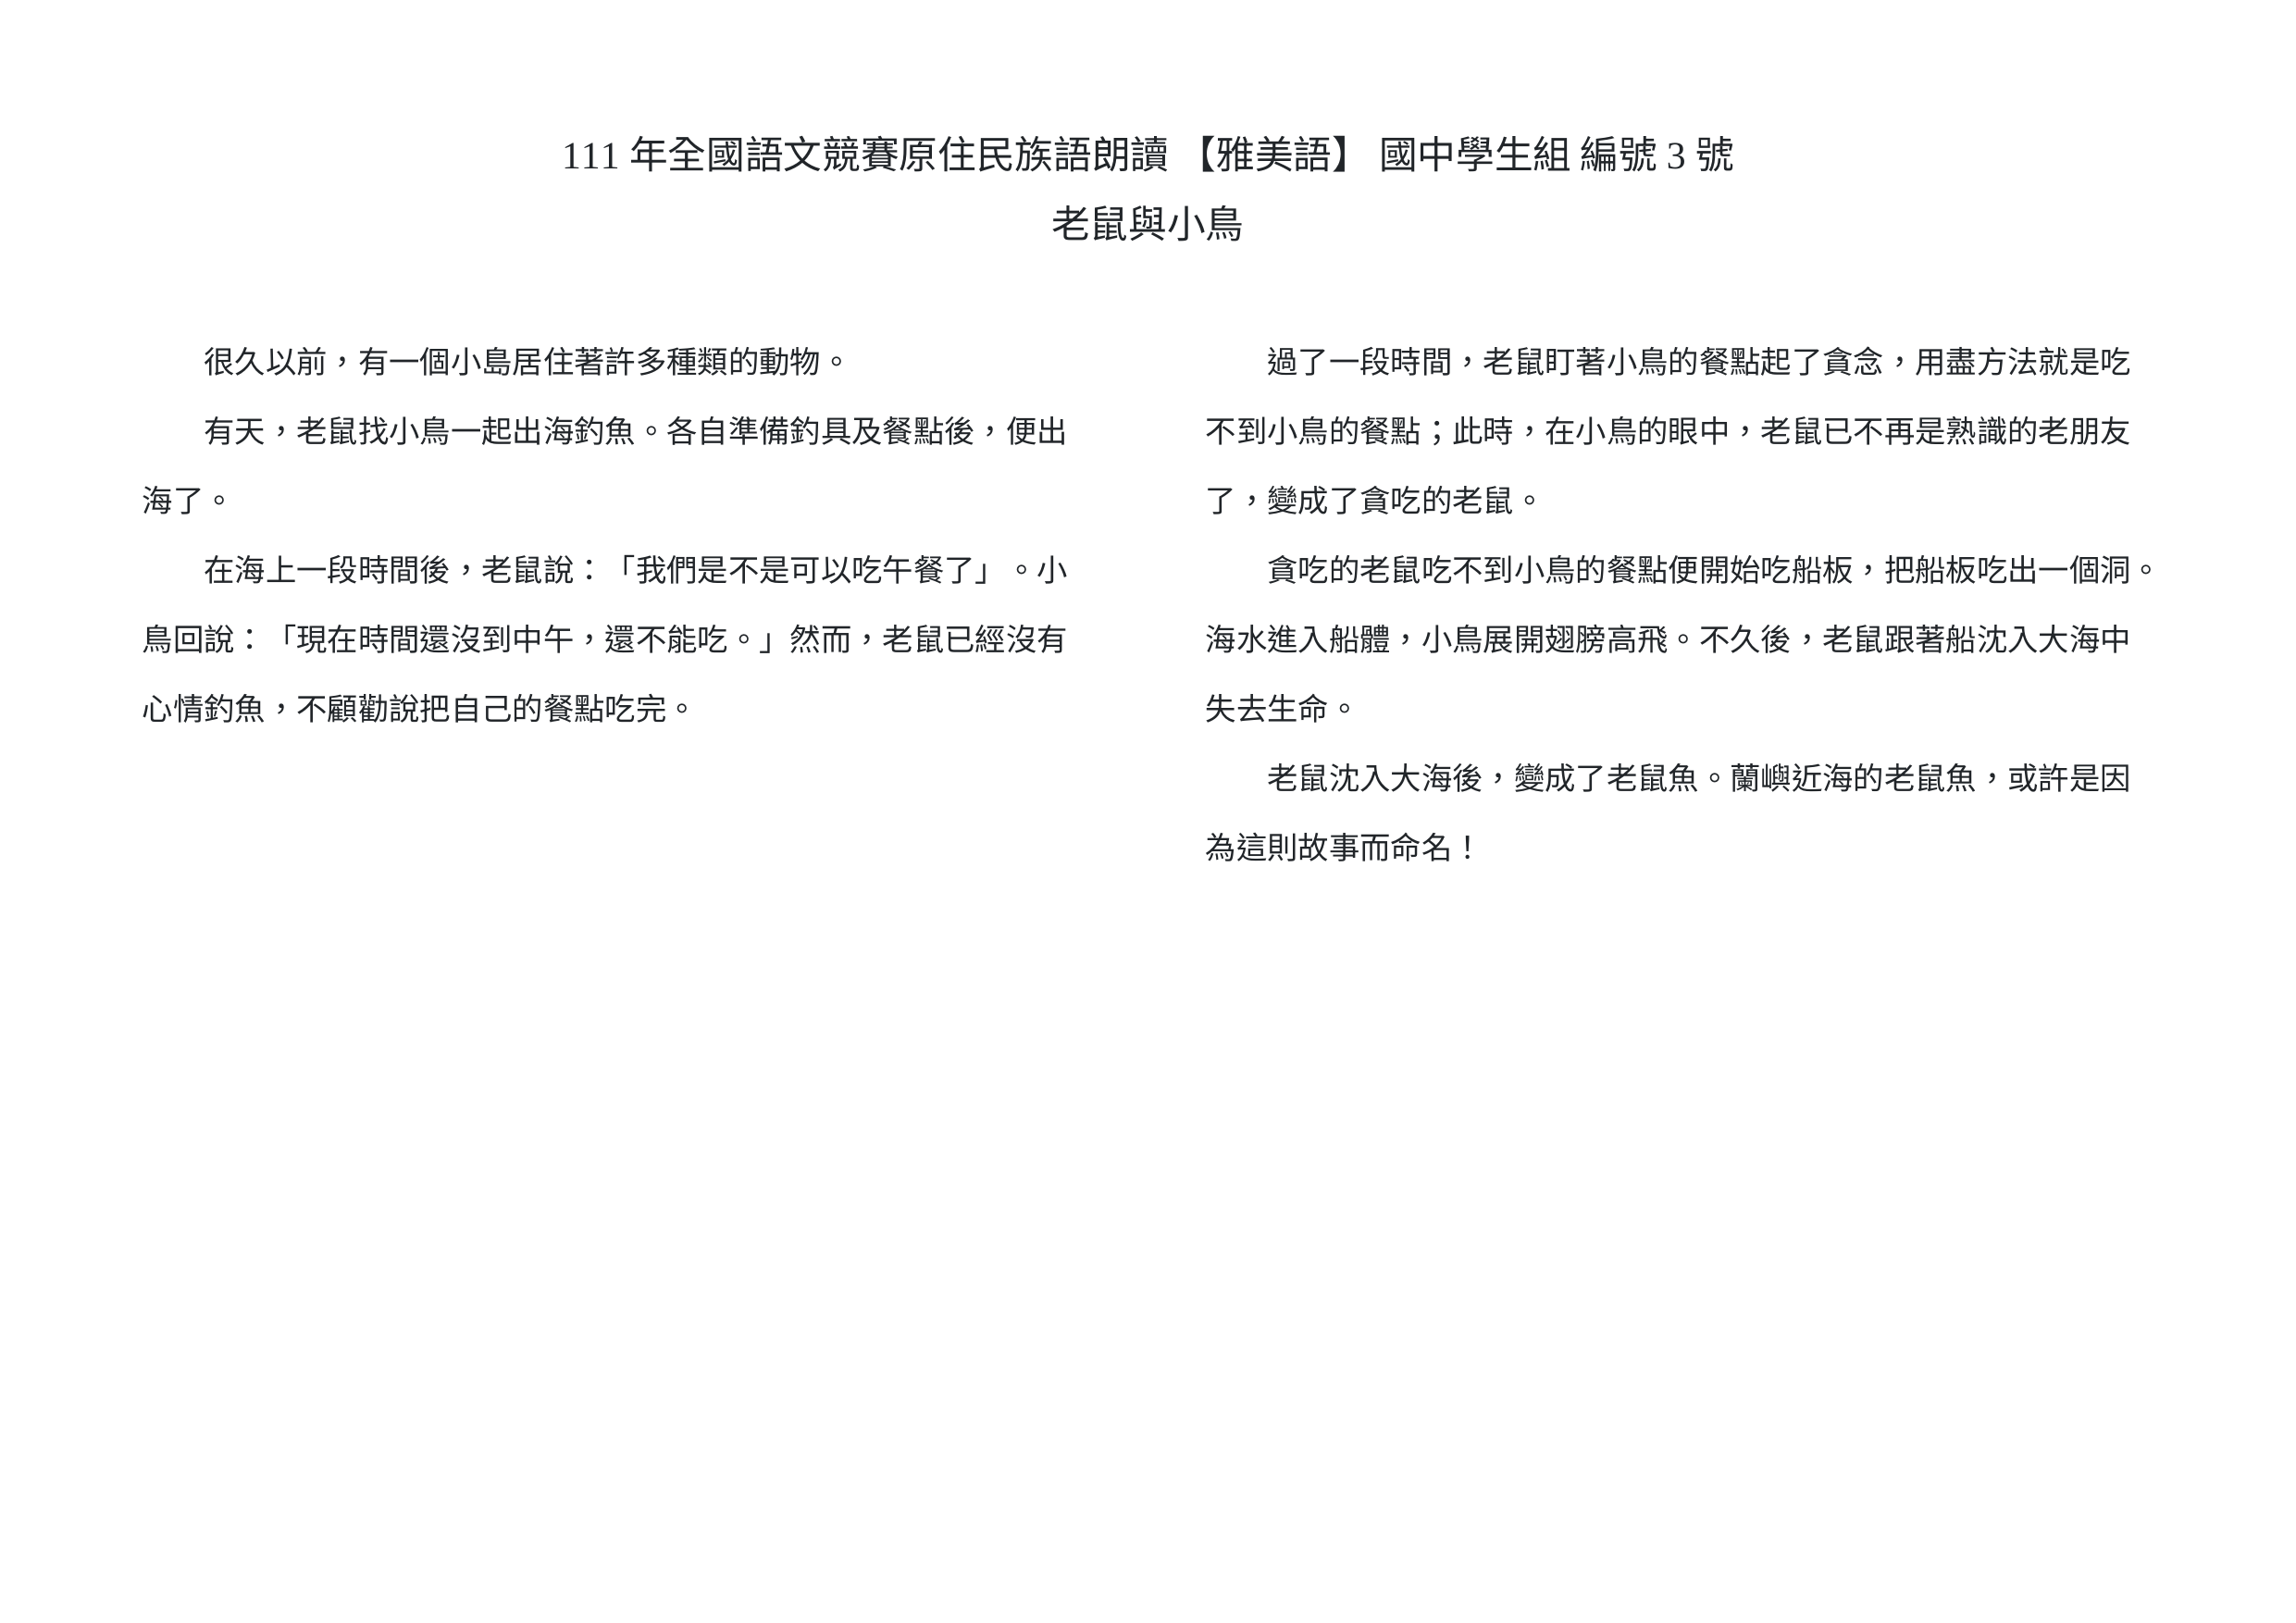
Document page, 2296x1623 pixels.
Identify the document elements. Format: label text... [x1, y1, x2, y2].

text 有天，老鼠找小鳥一起出海釣魚。各自準備釣具及餐點後，便出海了。 [142, 395, 1090, 534]
text 老鼠與小鳥 [142, 187, 2153, 256]
text 貪吃的老鼠吃不到小鳥的餐點便開始吃船板，把船板吃出一個洞。海水進入船體，小鳥展開翅膀高飛。不久後，老鼠跟著船沈入大海中失去生命。 [1206, 534, 2153, 742]
text 過了一段時間，老鼠盯著小鳥的餐點起了貪念，用盡方法就是吃不到小鳥的餐點；此時，在小鳥的眼中，老鼠已不再是熟識的老朋友了，變成了貪吃的老鼠。 [1206, 326, 2153, 534]
text 很久以前，有一個小島居住著許多種類的動物。 [142, 326, 1090, 395]
text 111 年全國語文競賽原住民族語朗讀 【雅美語】 國中學生組 編號 3 號 [142, 118, 2153, 187]
text 在海上一段時間後，老鼠說：「我們是不是可以吃午餐了」。小鳥回說：「現在時間還沒到中午，還不能吃。」然而，老鼠已經沒有心情釣魚，不顧勸說把自己的餐點吃完。 [142, 534, 1090, 742]
text 老鼠沈入大海後，變成了老鼠魚。蘭嶼近海的老鼠魚，或許是因為這則故事而命名！ [1206, 742, 2153, 881]
